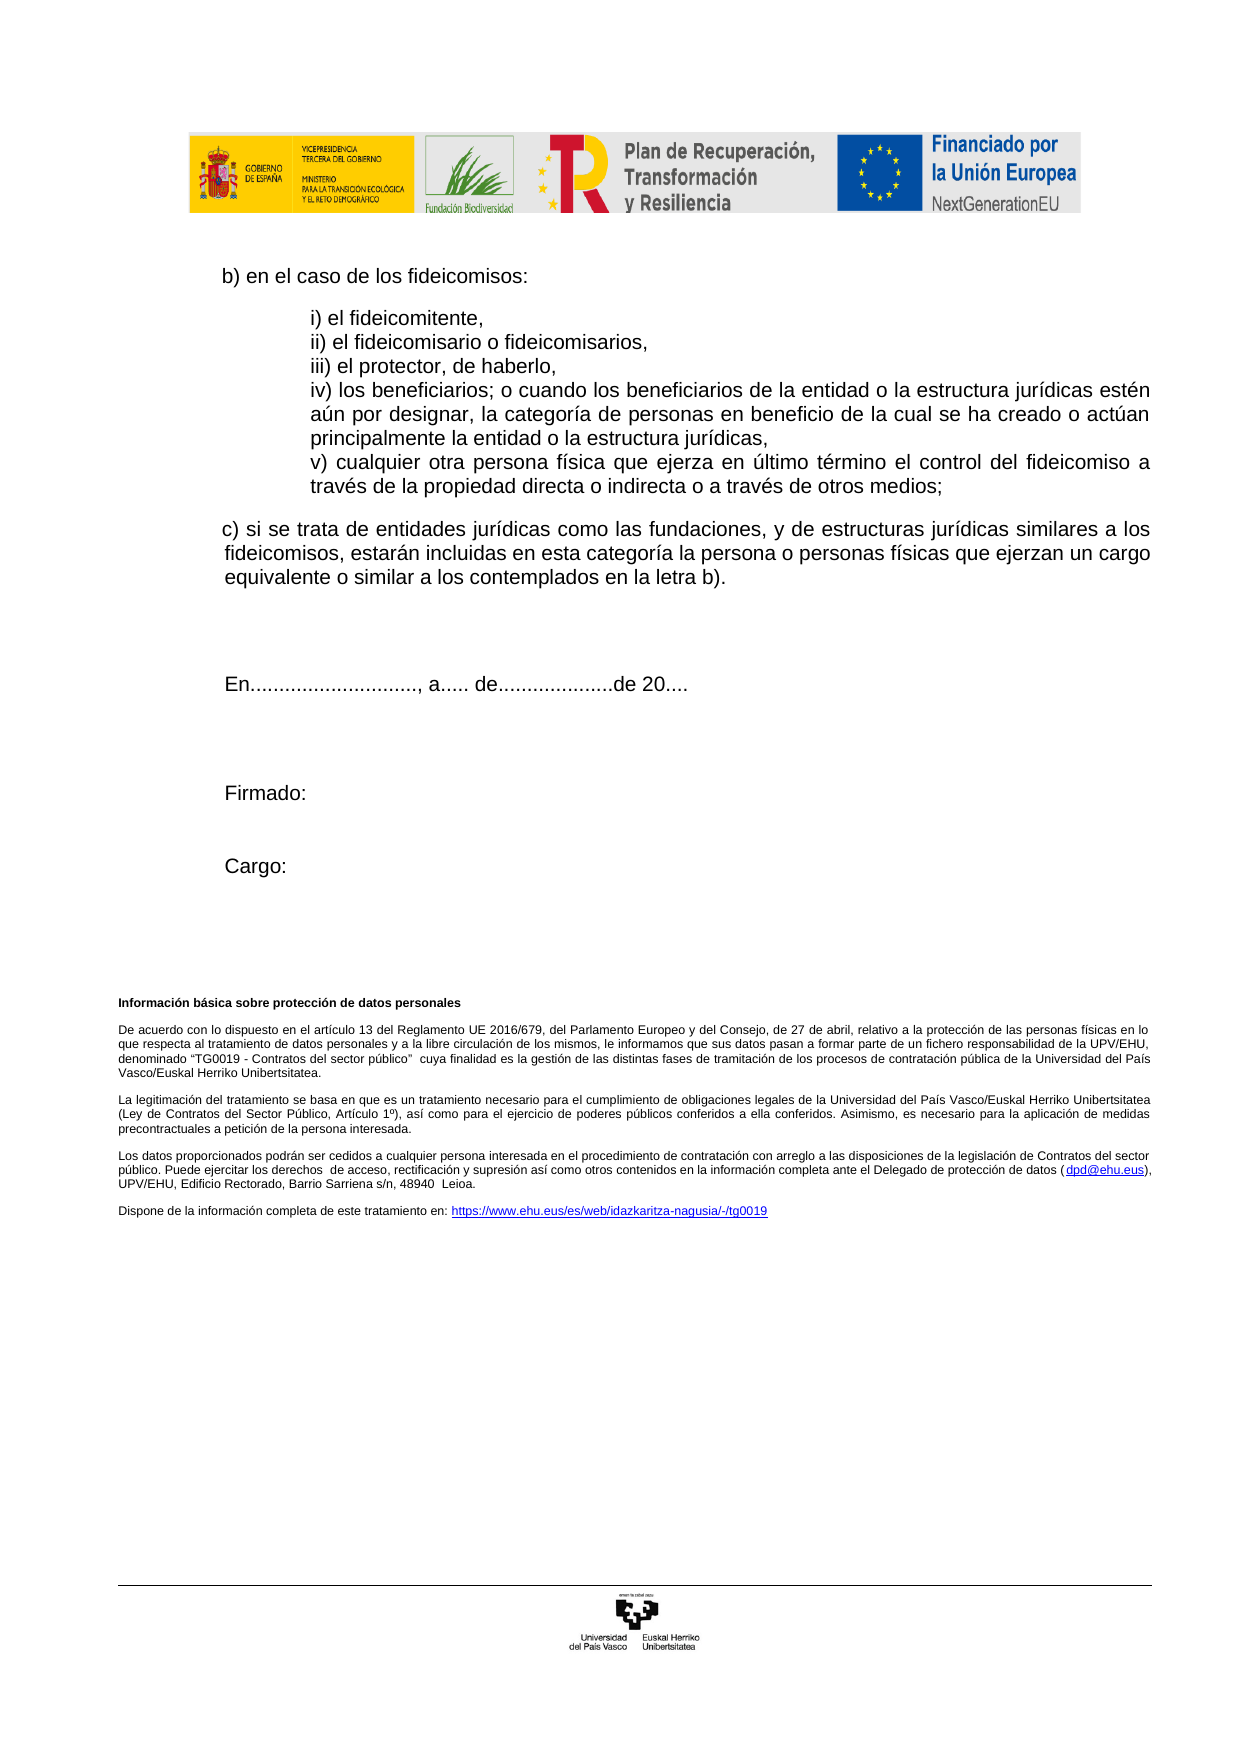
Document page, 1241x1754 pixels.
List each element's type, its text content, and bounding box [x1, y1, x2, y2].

text i) el fideicomitente, [310, 306, 1152, 330]
picture [188, 132, 1082, 213]
text b) en el caso de los fideicomisos: [222, 263, 1152, 287]
text Dispone de la información completa de este tratamiento en: https://www.ehu.eus/es/web/idazkaritza-nagusia/-/tg0019 [118, 1204, 1152, 1218]
text Los datos proporcionados podrán ser cedidos a cualquier persona interesada en el procedimiento de contratación con arreglo a las disposiciones de la legislación de Contratos del sector público. Puede ejercitar los derechos de acceso, rectificación y supresión así como otros contenidos en la información completa ante el Delegado de protección de datos (dpd@ehu.eus), UPV/EHU, Edificio Rectorado, Barrio Sarriena s/n, 48940 Leioa. [118, 1148, 1152, 1191]
text De acuerdo con lo dispuesto en el artículo 13 del Reglamento UE 2016/679, del Parlamento Europeo y del Consejo, de 27 de abril, relativo a la protección de las personas físicas en lo que respecta al tratamiento de datos personales y a la libre circulación de los mismos, le informamos que sus datos pasan a formar parte de un fichero responsabilidad de la UPV/EHU, denominado “TG0019 - Contratos del sector público” cuya finalidad es la gestión de las distintas fases de tramitación de los procesos de contratación pública de la Universidad del País Vasco/Euskal Herriko Unibertsitatea. [118, 1023, 1152, 1080]
text La legitimación del tratamiento se basa en que es un tratamiento necesario para el cumplimiento de obligaciones legales de la Universidad del País Vasco/Euskal Herriko Unibertsitatea (Ley de Contratos del Sector Público, Artículo 1º), así como para el ejercicio de poderes públicos conferidos a ella conferidos. Asimismo, es necesario para la aplicación de medidas precontractuales a petición de la persona interesada. [118, 1093, 1152, 1136]
text c) si se trata de entidades jurídicas como las fundaciones, y de estructuras jurídicas similares a los fideicomisos, estarán incluidas en esta categoría la persona o personas físicas que ejerzan un cargo equivalente o similar a los contemplados en la letra b). [222, 517, 1152, 588]
text Firmado: [224, 781, 1152, 805]
text iv) los beneficiarios; o cuando los beneficiarios de la entidad o la estructura jurídicas estén aún por designar, la categoría de personas en beneficio de la cual se ha creado o actúan principalmente la entidad o la estructura jurídicas, [310, 378, 1152, 450]
text En............................., a..... de....................de 20.... [224, 672, 1152, 696]
text v) cualquier otra persona física que ejerza en último término el control del fideicomiso a través de la propiedad directa o indirecta o a través de otros medios; [310, 450, 1152, 498]
text ii) el fideicomisario o fideicomisarios, [310, 330, 1152, 354]
text Información básica sobre protección de datos personales [118, 996, 1152, 1010]
text iii) el protector, de haberlo, [310, 354, 1152, 378]
text Cargo: [224, 854, 1152, 878]
picture [564, 1588, 706, 1654]
